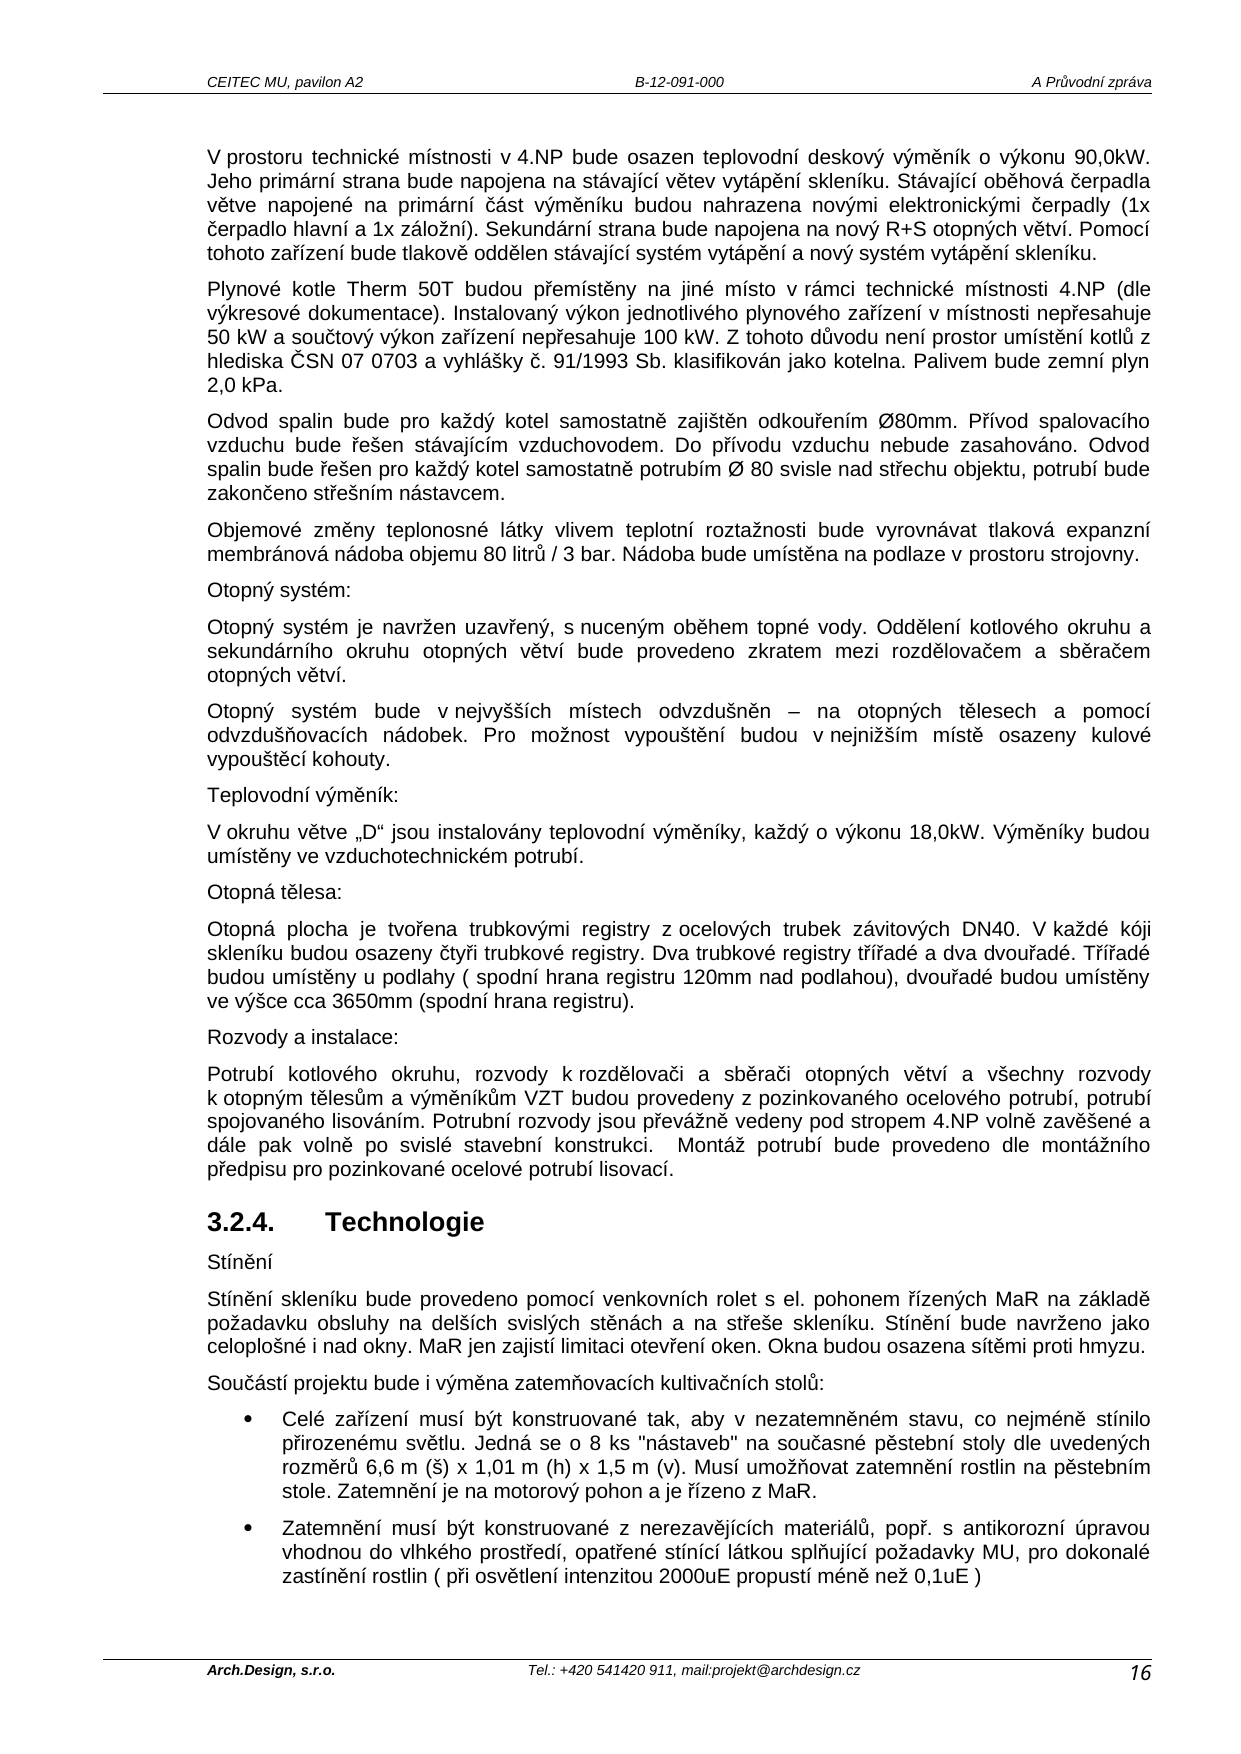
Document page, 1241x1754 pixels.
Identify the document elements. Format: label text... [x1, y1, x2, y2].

text Otopná plocha je tvořena trubkovými registry z ocelových trubek závitových DN40. V každé kóji skleníku budou osazeny čtyři trubkové registry. Dva trubkové registry třířadé a dva dvouřadé. Třířadé budou umístěny u podlahy ( spodní hrana registru 120mm nad podlahou), dvouřadé budou umístěny ve výšce cca 3650mm (spodní hrana registru). [207, 917, 1152, 1012]
text Plynové kotle Therm 50T budou přemístěny na jiné místo v rámci technické místnosti 4.NP (dle výkresové dokumentace). Instalovaný výkon jednotlivého plynového zařízení v místnosti nepřesahuje 50 kW a součtový výkon zařízení nepřesahuje 100 kW. Z tohoto důvodu není prostor umístění kotlů z hlediska ČSN 07 vyhlášky č. 91/1993 Sb. klasifikován jako kotelna. Palivem bude zemní plyn 2,0 kPa. [207, 277, 1152, 397]
text Teplovodní výměník: [207, 783, 1152, 807]
text Potrubí kotlového okruhu, rozvody k rozdělovači a sběrači otopných větví a všechny rozvody k otopným tělesům a výměníkům VZT budou provedeny z pozinkovaného ocelového potrubí, potrubí spojovaného lisováním. Potrubní rozvody jsou převážně vedeny pod stropem 4.NP volně zavěšené a dále pak volně po svislé stavební konstrukci. Montáž potrubí bude provedeno dle montážního předpisu pro pozinkované ocelové potrubí lisovací. [207, 1061, 1152, 1181]
text Součástí projektu bude i výměna zatemňovacích kultivačních stolů: [207, 1371, 1152, 1395]
list Celé zařízení musí být konstruované tak, aby v nezatemněném stavu, co nejméně stínilo přirozenému světlu. Jedná se o 8 ks "nástaveb" na současné pěstební stoly dle uvedených rozměrů 6,6 m (š) x 1,01 m (h) x 1,5 m (v). Musí umožňovat zatemnění rostlin na pěstebním stole. Zatemnění je na motorový pohon a je řízeno z MaR. [244, 1407, 1152, 1503]
subtitle Technologie [207, 1206, 1152, 1237]
text Otopný systém: [207, 578, 1152, 602]
text Rozvody a instalace: [207, 1025, 1152, 1049]
text Otopná tělesa: [207, 880, 1152, 904]
text Odvod spalin bude pro každý kotel samostatně zajištěn odkouřením Ø80mm. Přívod spalovacího vzduchu bude řešen stávajícím vzduchovodem. Do přívodu vzduchu nebude zasahováno. Odvod spalin bude řešen pro každý kotel samostatně potrubím Ø 80 svisle nad střechu objektu, potrubí bude zakončeno střešním nástavcem. [207, 409, 1152, 505]
text Otopný systém bude v nejvyšších místech odvzdušněn – na otopných tělesech a pomocí odvzdušňovacích nádobek. Pro možnost vypouštění budou v nejnižším místě osazeny kulové vypouštěcí kohouty. [207, 699, 1152, 771]
text V okruhu větve „D“ jsou instalovány teplovodní výměníky, každý o výkonu 18,0kW. Výměníky budou umístěny ve vzduchotechnickém potrubí. [207, 820, 1152, 868]
text Otopný systém je navržen uzavřený, s nuceným oběhem topné vody. Oddělení kotlového okruhu a sekundárního okruhu otopných větví bude provedeno zkratem mezi rozdělovačem a sběračem otopných větví. [207, 614, 1152, 686]
text V prostoru technické místnosti v 4.NP bude osazen teplovodní deskový výměník o výkonu 90,0kW. Jeho primární strana bude napojena na stávající větev vytápění skleníku. Stávající oběhová čerpadla větve napojené na primární část výměníku budou nahrazena novými elektronickými čerpadly (1x čerpadlo hlavní a 1x záložní). Sekundární strana bude napojena na nový R+S otopných větví. Pomocí tohoto zařízení bude tlakově oddělen stávající systém vytápění a nový systém vytápění skleníku. [207, 145, 1152, 264]
list Zatemnění musí být konstruované z nerezavějících materiálů, popř. s antikorozní úpravou vhodnou do vlhkého prostředí, opatřené stínící látkou splňující požadavky MU, pro dokonalé zastínění rostlin ( při osvětlení intenzitou 2000uE propustí méně než 0,1uE ) [244, 1516, 1152, 1588]
text Stínění [207, 1250, 1152, 1274]
text Stínění skleníku bude provedeno pomocí venkovních rolet s el. pohonem řízených MaR na základě požadavku obsluhy na delších svislých stěnách a na střeše skleníku. Stínění bude navrženo jako celoplošné i nad okny. MaR jen zajistí limitaci otevření oken. Okna budou osazena sítěmi proti hmyzu. [207, 1286, 1152, 1358]
text Objemové změny teplonosné látky vlivem teplotní roztažnosti bude vyrovnávat tlaková expanzní membránová nádoba objemu 80 litrů / 3 bar. Nádoba bude umístěna na podlaze v prostoru strojovny. [207, 518, 1152, 566]
